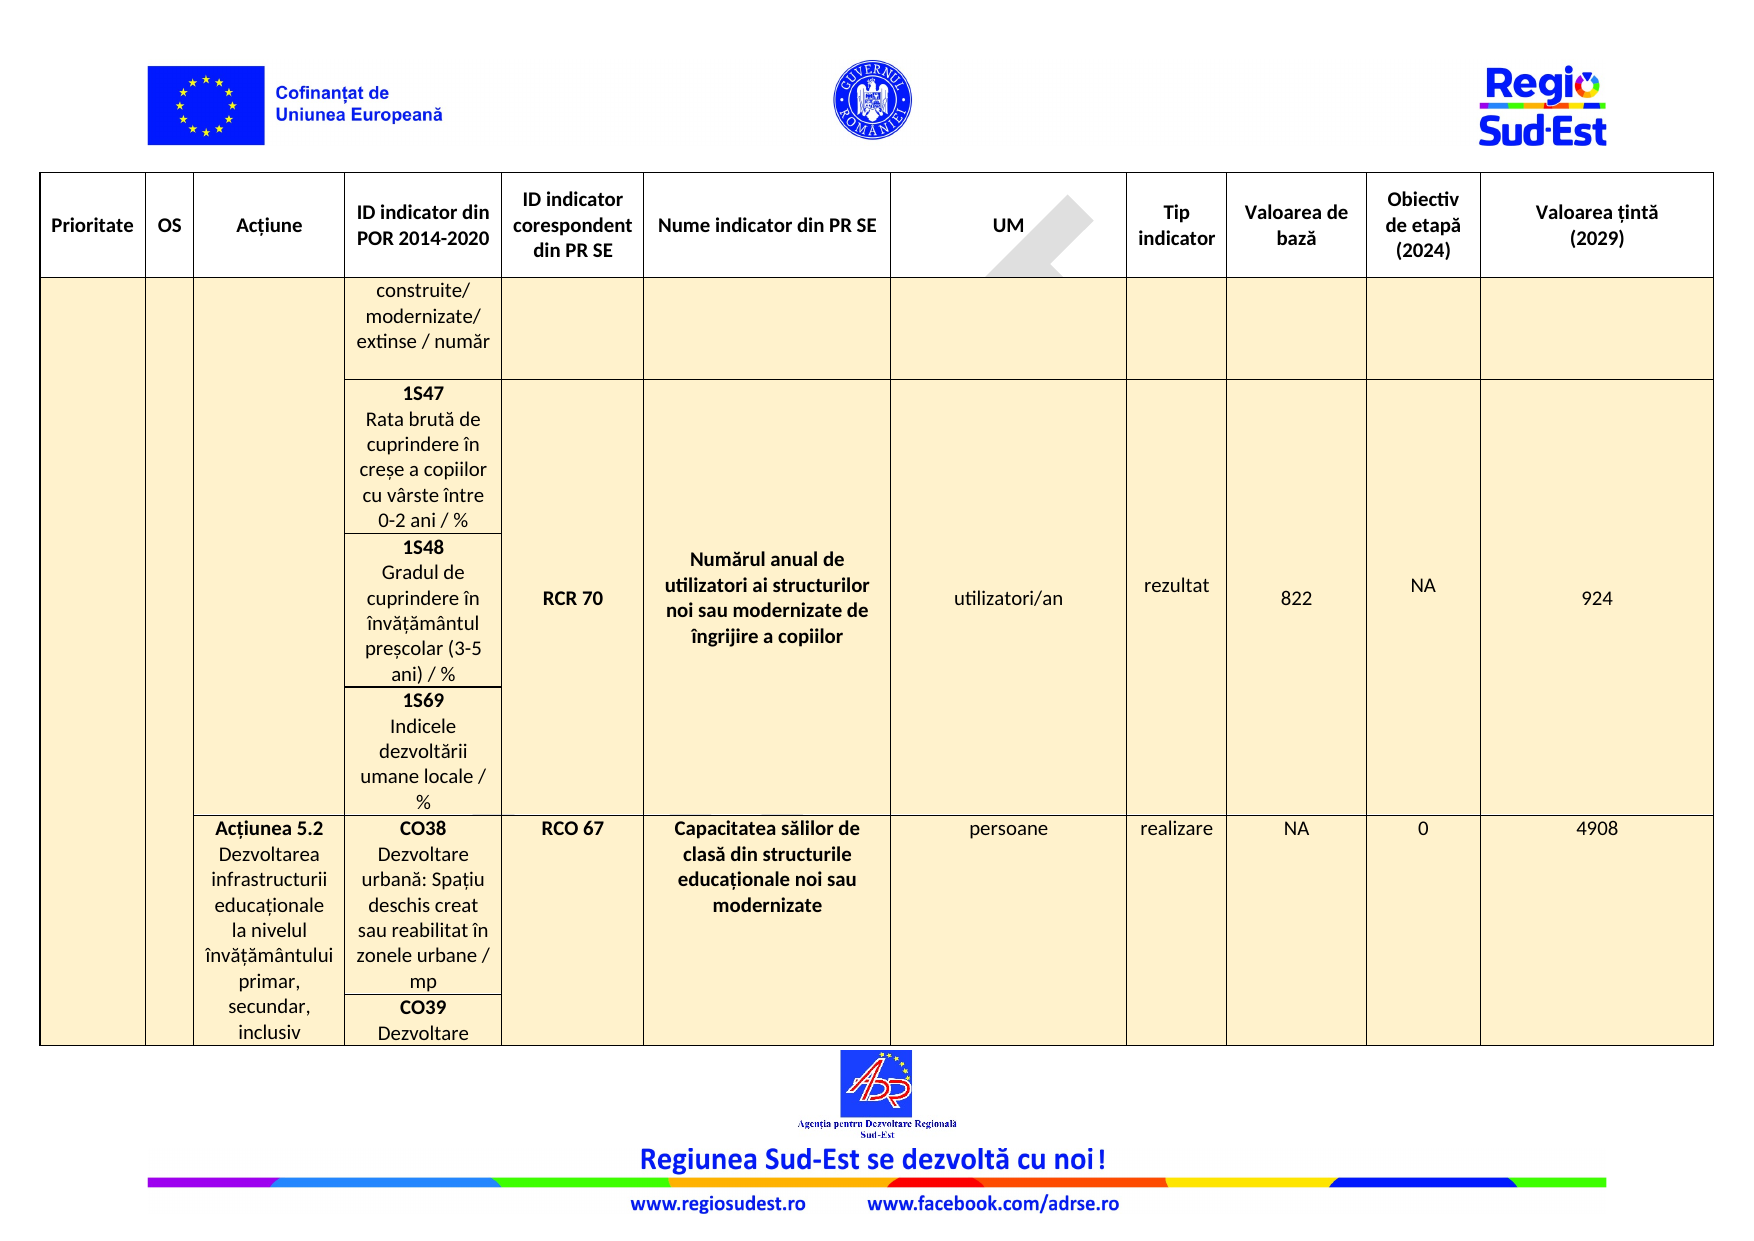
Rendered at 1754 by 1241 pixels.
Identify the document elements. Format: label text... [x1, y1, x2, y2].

table_cell RCO 67 [502, 816, 643, 1045]
table_cell 1S69 Indicele dezvoltării umane locale / % [345, 688, 501, 814]
table_header Acțiune [194, 173, 344, 277]
table_cell CO38 Dezvoltare urbană: Spațiu deschis creat sau reabilitat în zonele urbane / mp [345, 816, 501, 993]
picture [147, 1148, 1607, 1214]
table_header Valoarea de bază [1227, 173, 1366, 277]
table_cell NA [1227, 816, 1366, 1045]
table_cell 0 [1367, 816, 1480, 1045]
table_cell 1S48 Gradul de cuprindere în învățământul preșcolar (3-5 ani) / % [345, 534, 501, 686]
table_cell 4908 [1481, 816, 1713, 1045]
table_header ID indicator din POR 2014-2020 [345, 173, 501, 277]
table_header ID indicator corespondent din PR SE [502, 173, 643, 277]
table_header Nume indicator din PR SE [644, 173, 890, 277]
table_cell Acțiunea 5.2 Dezvoltarea infrastructurii educaționale la nivelul învățământului primar, secundar, inclusiv învățământ incluziv (inclusiv ITI) [194, 816, 344, 1045]
table_cell CO39 Dezvoltare urbană: Clădiri publice sau comerciale construite sau renovate în zonele urbane / mp [345, 995, 501, 1045]
table_cell NA [1367, 380, 1480, 814]
table_cell utilizatori/an [891, 380, 1126, 814]
table_cell 1S68 Clădiri publice construite/ modernizate/ extinse / număr [345, 278, 501, 379]
table_cell RCR 70 [502, 380, 643, 814]
table_cell persoane [891, 816, 1126, 1045]
table_header Obiectiv de etapă (2024) [1367, 173, 1480, 277]
table_header Valoarea țintă (2029) [1481, 173, 1713, 277]
table_header Tip indicator [1127, 173, 1226, 277]
table_header OS [146, 173, 193, 277]
table_cell 1S47 Rata brută de cuprindere în creşe a copiilor cu vârste între 0-2 ani / % [345, 380, 501, 533]
table_cell realizare [1127, 816, 1226, 1045]
table_cell Numărul anual de utilizatori ai structurilor noi sau modernizate de îngrijire a copiilor [644, 380, 890, 814]
table_cell 924 [1481, 380, 1713, 814]
picture [797, 1050, 957, 1138]
table_header Prioritate [41, 173, 145, 277]
table_cell Capacitatea sălilor de clasă din structurile educaționale noi sau modernizate [644, 816, 890, 1045]
table_cell 822 [1227, 380, 1366, 814]
table_header UM [891, 173, 1126, 277]
table_cell rezultat [1127, 380, 1226, 814]
picture [147, 59, 1607, 146]
